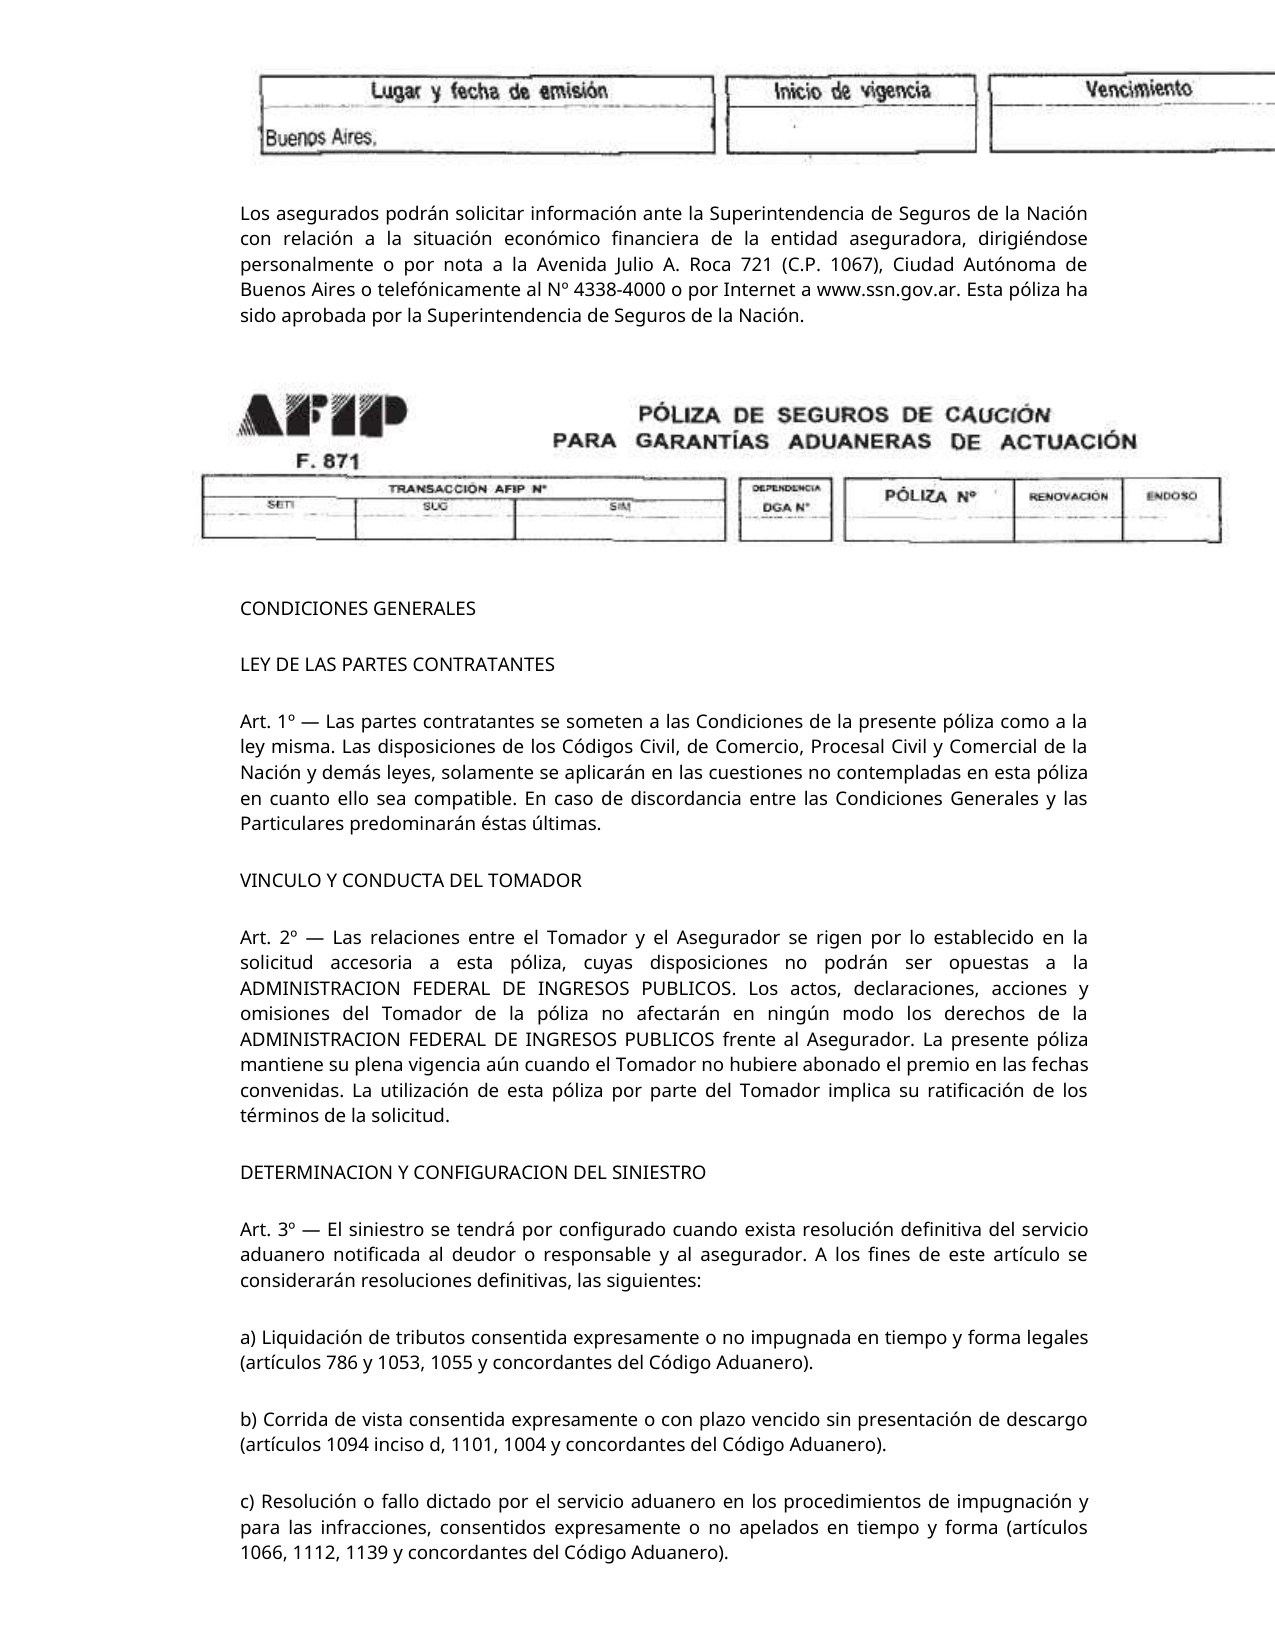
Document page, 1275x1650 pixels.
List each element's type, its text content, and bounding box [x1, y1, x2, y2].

text LEY DE LAS PARTES CONTRATANTES [240, 652, 1089, 677]
text Art. 2º — Las relaciones entre el Tomador y el Asegurador se rigen por lo establecido en la solicitud accesoria a esta póliza, cuyas disposiciones no podrán ser opuestas a la ADMINISTRACION FEDERAL DE INGRESOS PUBLICOS. Los actos, declaraciones, acciones y omisiones del Tomador de la póliza no afectarán en ningún modo los derechos de la ADMINISTRACION FEDERAL DE INGRESOS PUBLICOS frente al Asegurador. La presente póliza mantiene su plena vigencia aún cuando el Tomador no hubiere abonado el premio en las fechas convenidas. La utilización de esta póliza por parte del Tomador implica su ratificación de los términos de la solicitud. [240, 924, 1089, 1128]
text c) Resolución o fallo dictado por el servicio aduanero en los procedimientos de impugnación y para las infracciones, consentidos expresamente o no apelados en tiempo y forma (artículos 1066, 1112, 1139 y concordantes del Código Aduanero). [240, 1488, 1089, 1565]
text Los asegurados podrán solicitar información ante la Superintendencia de Seguros de la Nación con relación a la situación económico financiera de la entidad aseguradora, dirigiéndose personalmente o por nota a la Avenida Julio A. Roca 721 (C.P. 1067), Ciudad Autónoma de Buenos Aires o telefónicamente al Nº 4338-4000 o por Internet a www.ssn.gov.ar. Esta póliza ha sido aprobada por la Superintendencia de Seguros de la Nación. [240, 200, 1089, 328]
text Art. 3º — El siniestro se tendrá por configurado cuando exista resolución definitiva del servicio aduanero notificada al deudor o responsable y al asegurador. A los fines de este artículo se considerarán resoluciones definitivas, las siguientes: [240, 1216, 1089, 1293]
picture [192, 358, 1244, 564]
text CONDICIONES GENERALES [240, 595, 1089, 620]
text a) Liquidación de tributos consentida expresamente o no impugnada en tiempo y forma legales (artículos 786 y 1053, 1055 y concordantes del Código Aduanero). [240, 1324, 1089, 1375]
text DETERMINACION Y CONFIGURACION DEL SINIESTRO [240, 1159, 1089, 1185]
picture [239, 53, 1275, 169]
text b) Corrida de vista consentida expresamente o con plazo vencido sin presentación de descargo (artículos 1094 inciso d, 1101, 1004 y concordantes del Código Aduanero). [240, 1406, 1089, 1457]
text Art. 1º — Las partes contratantes se someten a las Condiciones de la presente póliza como a la ley misma. Las disposiciones de los Códigos Civil, de Comercio, Procesal Civil y Comercial de la Nación y demás leyes, solamente se aplicarán en las cuestiones no contempladas en esta póliza en cuanto ello sea compatible. En caso de discordancia entre las Condiciones Generales y las Particulares predominarán éstas últimas. [240, 708, 1089, 836]
text VINCULO Y CONDUCTA DEL TOMADOR [240, 867, 1089, 893]
